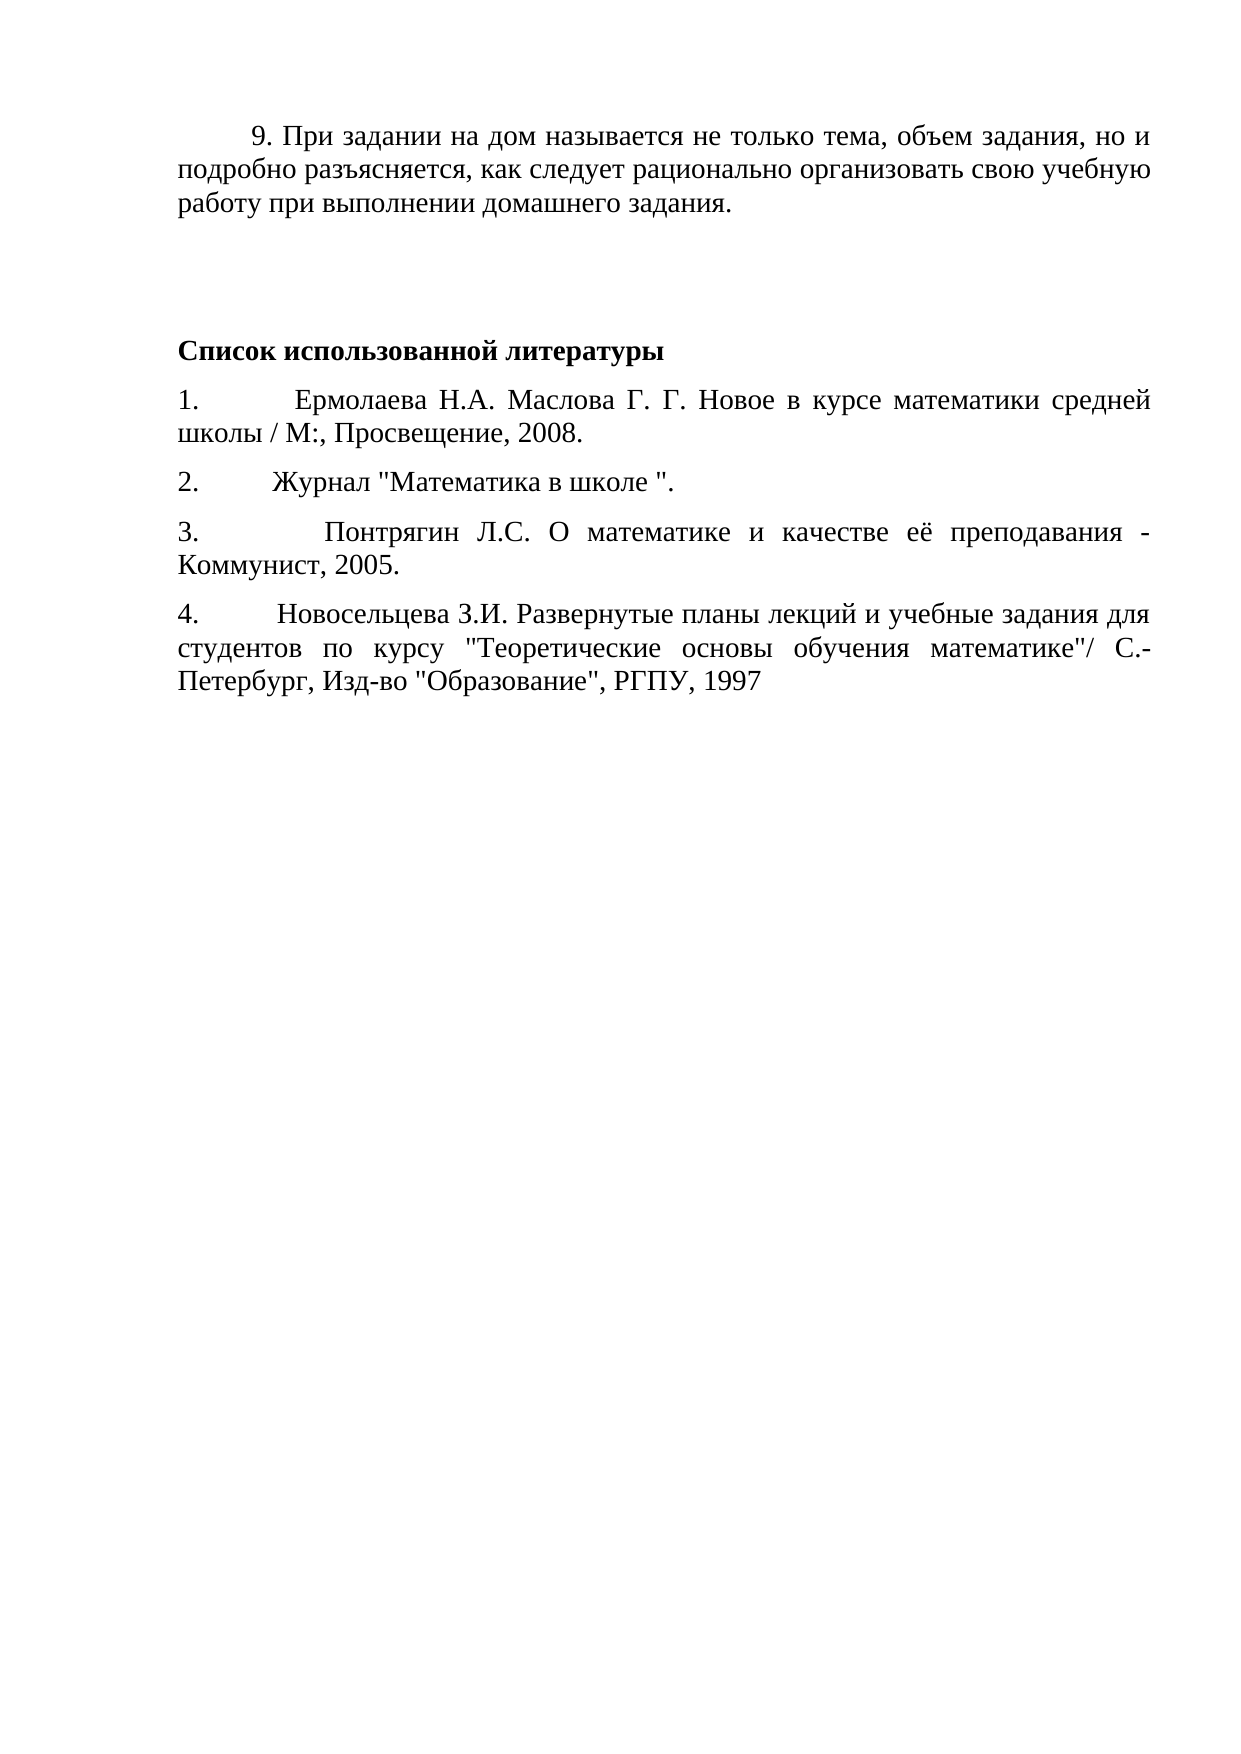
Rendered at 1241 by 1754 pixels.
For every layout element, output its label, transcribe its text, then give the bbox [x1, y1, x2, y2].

text 9. При задании на дом называется не только тема, объем задания, но и подробно разъясняется, как следует рационально организовать свою учебную работу при выполнении домашнего задания. [177, 118, 1152, 219]
text 1. Ермолаева Н.А. Маслова Г. Г. Новое в курсе математики средней школы / М:, Просвещение, 2008. [177, 382, 1152, 449]
text 2. Журнал "Математика в школе ". [177, 464, 1152, 498]
text Список использованной литературы [177, 333, 1152, 366]
text 4. Новосельцева З.И. Развернутые планы лекций и учебные задания для студентов по курсу "Теоретические основы обучения математике"/ С.-Петербург, Изд-во "Образование", РГПУ, 1997 [177, 596, 1152, 697]
text 3. Понтрягин Л.С. О математике и качестве её преподавания - Коммунист, 2005. [177, 514, 1152, 581]
